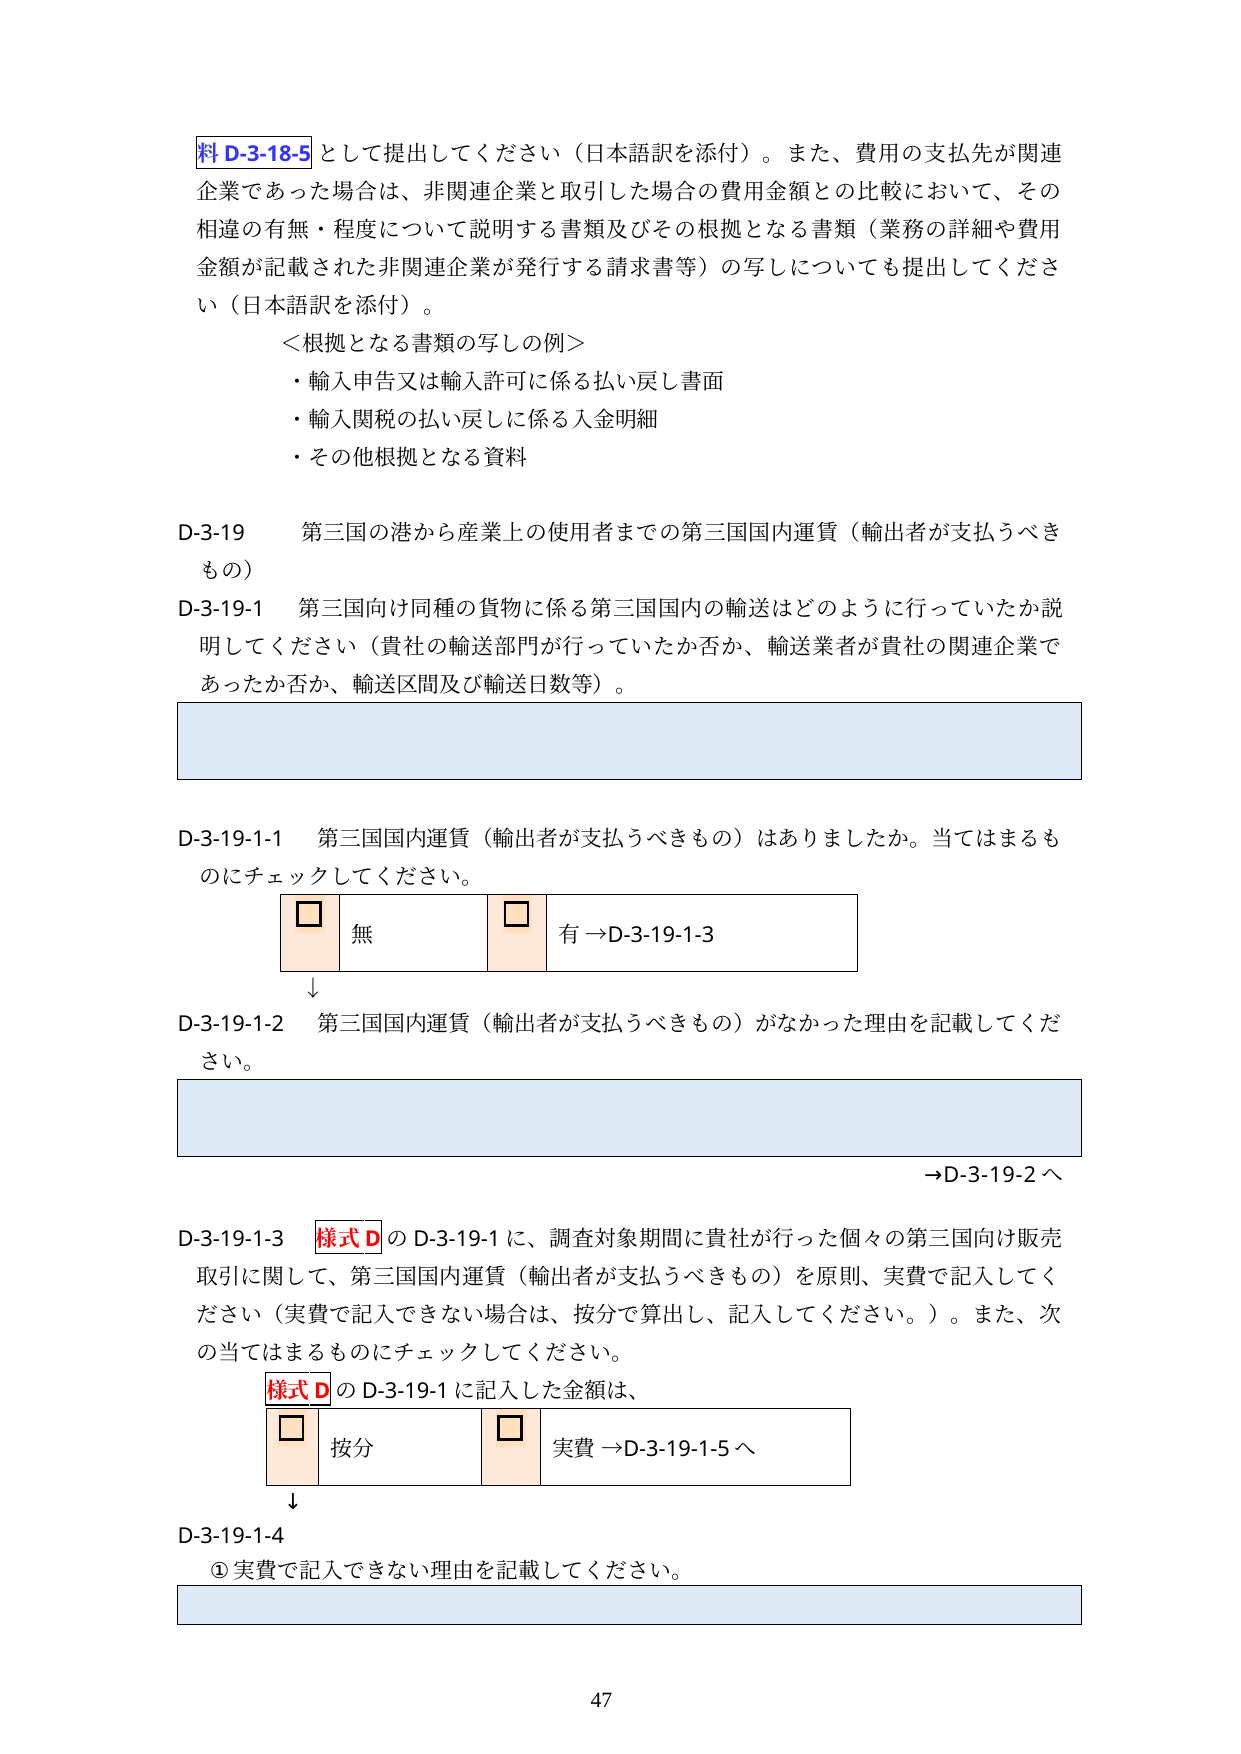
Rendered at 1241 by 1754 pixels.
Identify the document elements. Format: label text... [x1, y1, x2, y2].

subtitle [177, 133, 1063, 323]
text 様式DのD-3-19-1に記入した金額は、 [265, 1370, 1063, 1408]
table_header [178, 1586, 1081, 1624]
subtitle 第三国の港から産業上の使用者までの第三国国内運賃（輸出者が支払うべきもの） [177, 512, 1063, 588]
table_header [281, 895, 339, 971]
text ・その他根拠となる資料 [243, 437, 1063, 474]
text ＜根拠となる書類の写しの例＞ [221, 323, 1063, 361]
subtitle 第三国向け同種の貨物に係る第三国国内の輸送はどのように行っていたか説明してください（貴社の輸送部門が行っていたか否か、輸送業者が貴社の関連企業であったか否か、輸送区間及び輸送日数等）。 [177, 588, 1063, 702]
table_header [488, 895, 546, 971]
subtitle 様式DのD-3-19-1に、調査対象期間に貴社が行った個々の第三国向け販売取引に関して、第三国国内運賃（輸出者が支払うべきもの）を原則、実費で記入してください（実費で記入できない場合は、按分で算出し、記入してください。）。また、次の当てはまるものにチェックしてください。 [177, 1218, 1063, 1370]
text →D-3-19-2へ [308, 1157, 1063, 1188]
table_header [482, 1409, 540, 1485]
text ・輸入申告又は輸入許可に係る払い戻し書面 [243, 361, 1063, 399]
table_header 無 [340, 895, 487, 971]
text ↓ [236, 972, 1063, 1003]
table_header [178, 1080, 1081, 1156]
text ↓ [262, 1486, 1063, 1516]
subtitle 第三国国内運賃（輸出者が支払うべきもの）がなかった理由を記載してください。 [177, 1003, 1063, 1079]
table_header 有 →D-3-19-1-3 [547, 895, 857, 971]
subtitle 第三国国内運賃（輸出者が支払うべきもの）はありましたか。当てはまるものにチェックしてください。 [177, 818, 1063, 894]
table_header 実費 →D-3-19-1-5へ [541, 1409, 850, 1485]
table_header 按分 [319, 1409, 481, 1485]
text ・輸入関税の払い戻しに係る入金明細 [243, 399, 1063, 437]
table_header [267, 1409, 318, 1485]
text ①実費で記入できない理由を記載してください。 [188, 1553, 1063, 1585]
table_header [178, 703, 1081, 779]
